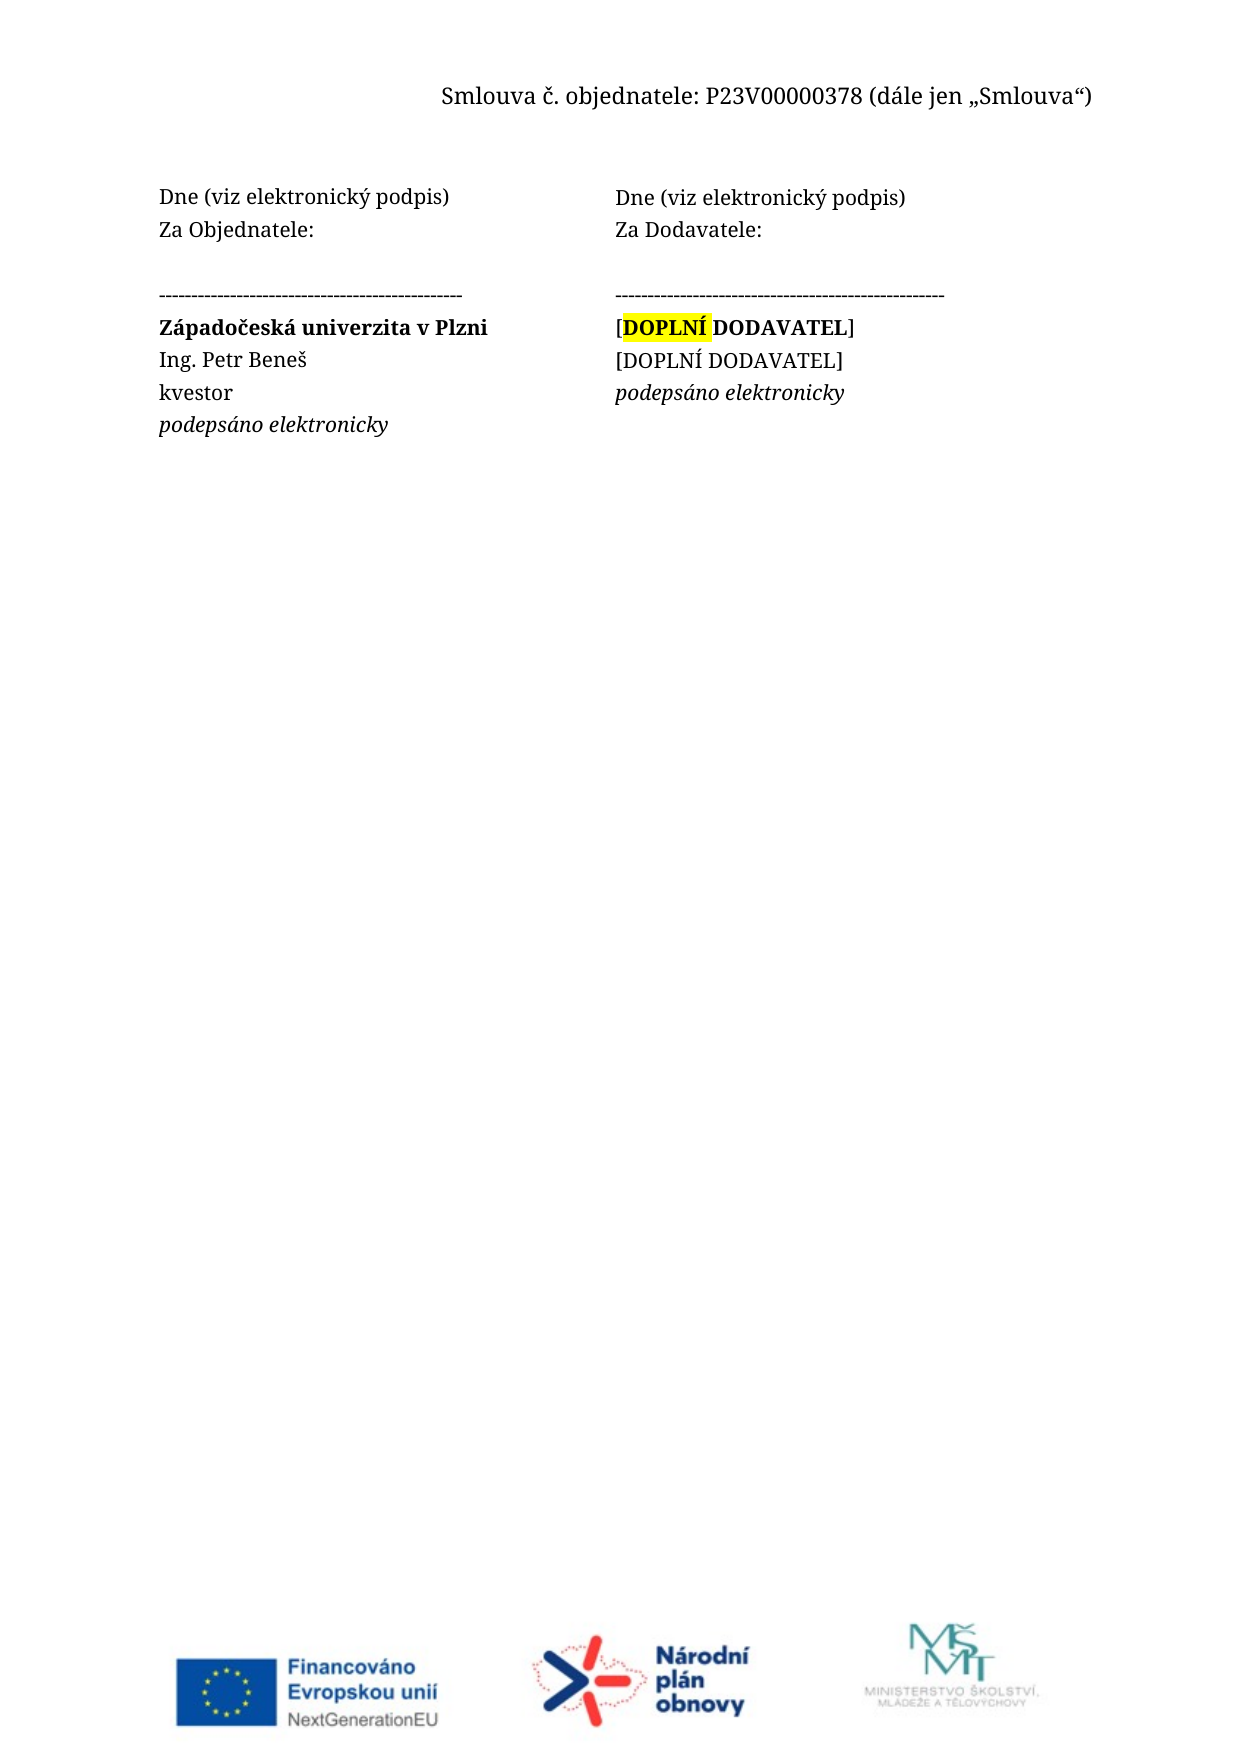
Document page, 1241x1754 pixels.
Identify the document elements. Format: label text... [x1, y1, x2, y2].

table_header Dne (viz elektronický podpis) Za Dodavatele: --------------------------------------------------- [DOPLNÍ DODAVATEL] [DOPLNÍ DODAVATEL] podepsáno elektronicky [604, 150, 1060, 443]
picture [147, 1577, 1093, 1754]
table_header Dne (viz elektronický podpis) Za Objednatele: ----------------------------------------------- Západočeská univerzita v Plzni Ing. Petr Beneš kvestor podepsáno elektronicky [148, 150, 604, 443]
